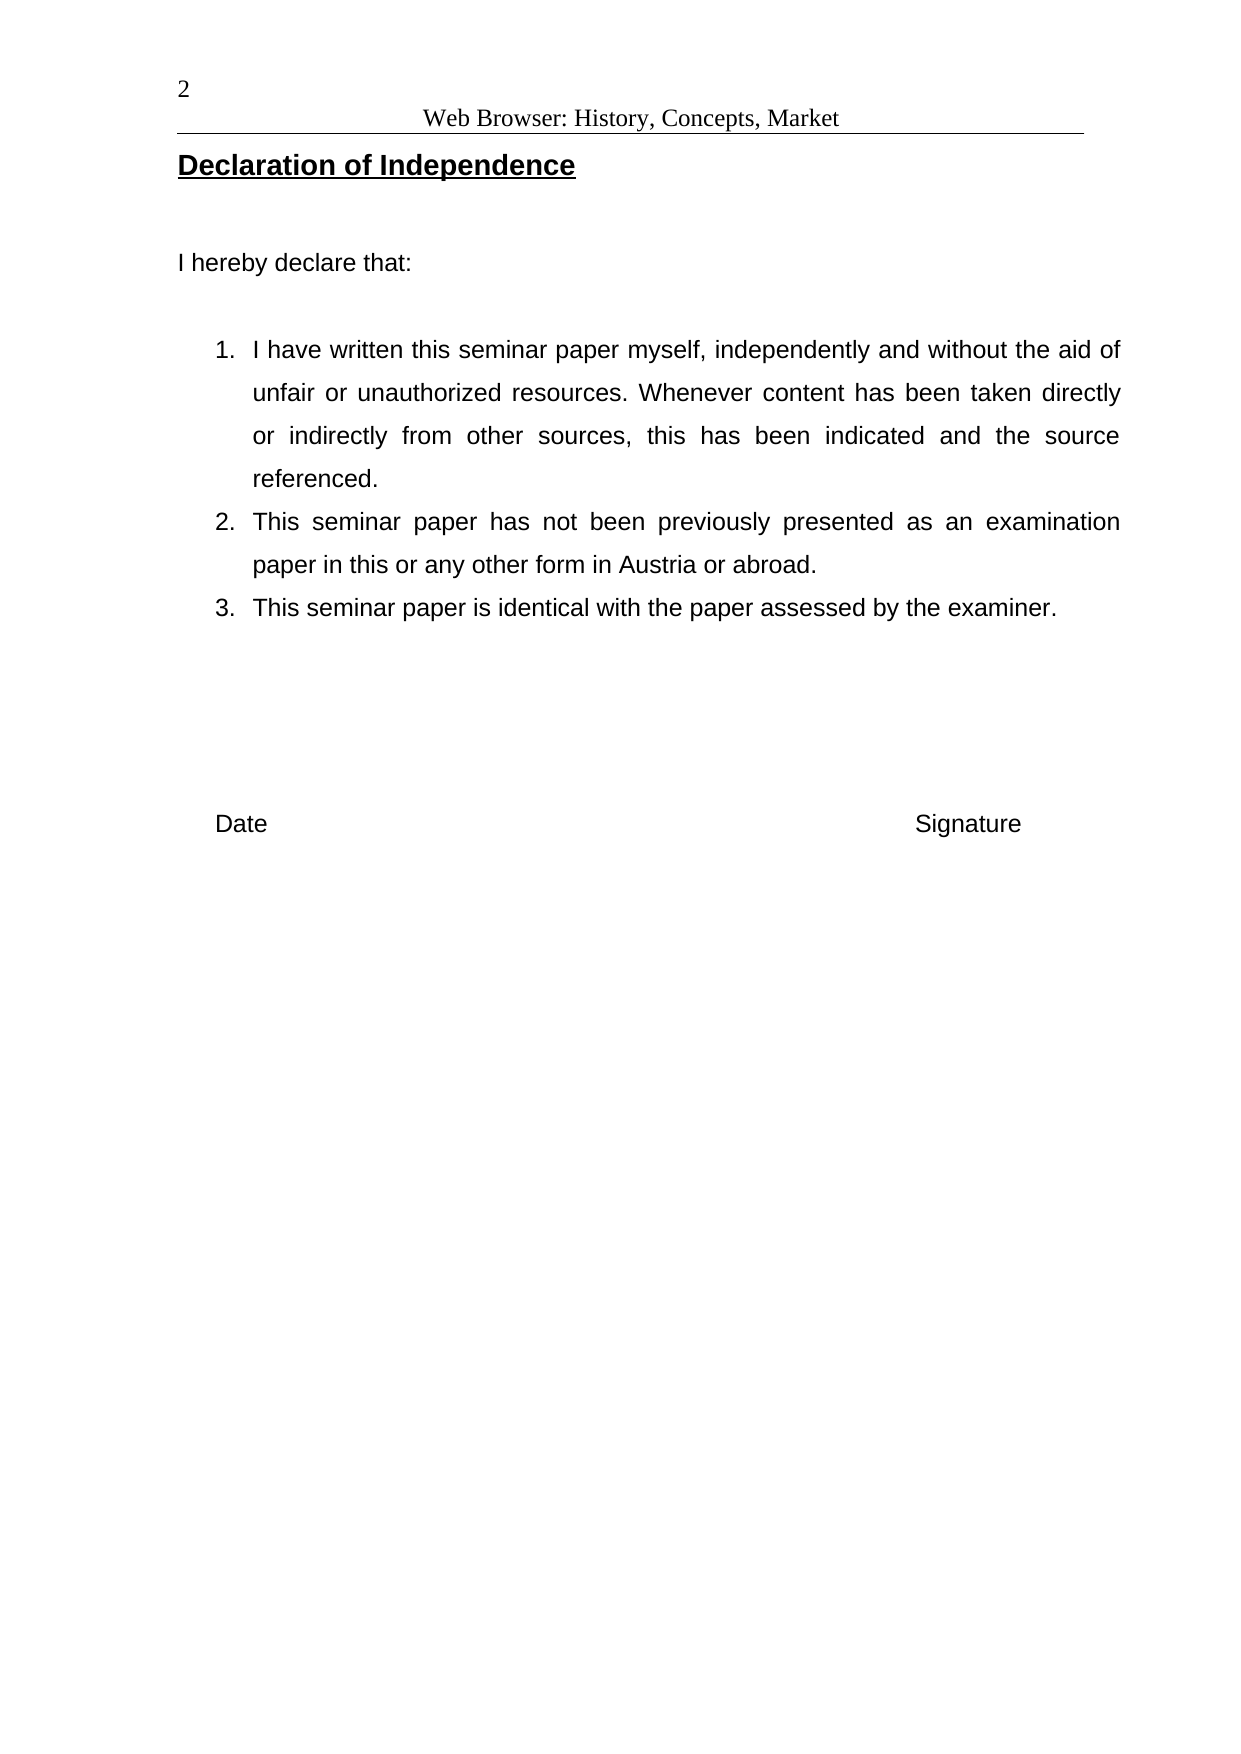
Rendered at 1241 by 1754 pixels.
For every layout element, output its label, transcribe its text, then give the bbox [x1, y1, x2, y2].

list This seminar paper has not been previously presented as an examination paper in this or any other form in Austria or abroad. [215, 507, 1122, 579]
text I hereby declare that: [177, 248, 1122, 277]
list I have written this seminar paper myself, independently and without the aid of unfair or unauthorized resources. Whenever content has been taken directly or indirectly from other sources, this has been indicated and the source referenced. [215, 334, 1122, 493]
text Declaration of Independence [177, 148, 1122, 181]
list This seminar paper is identical with the paper assessed by the examiner. [215, 593, 1122, 622]
text Date Signature [177, 809, 1122, 881]
